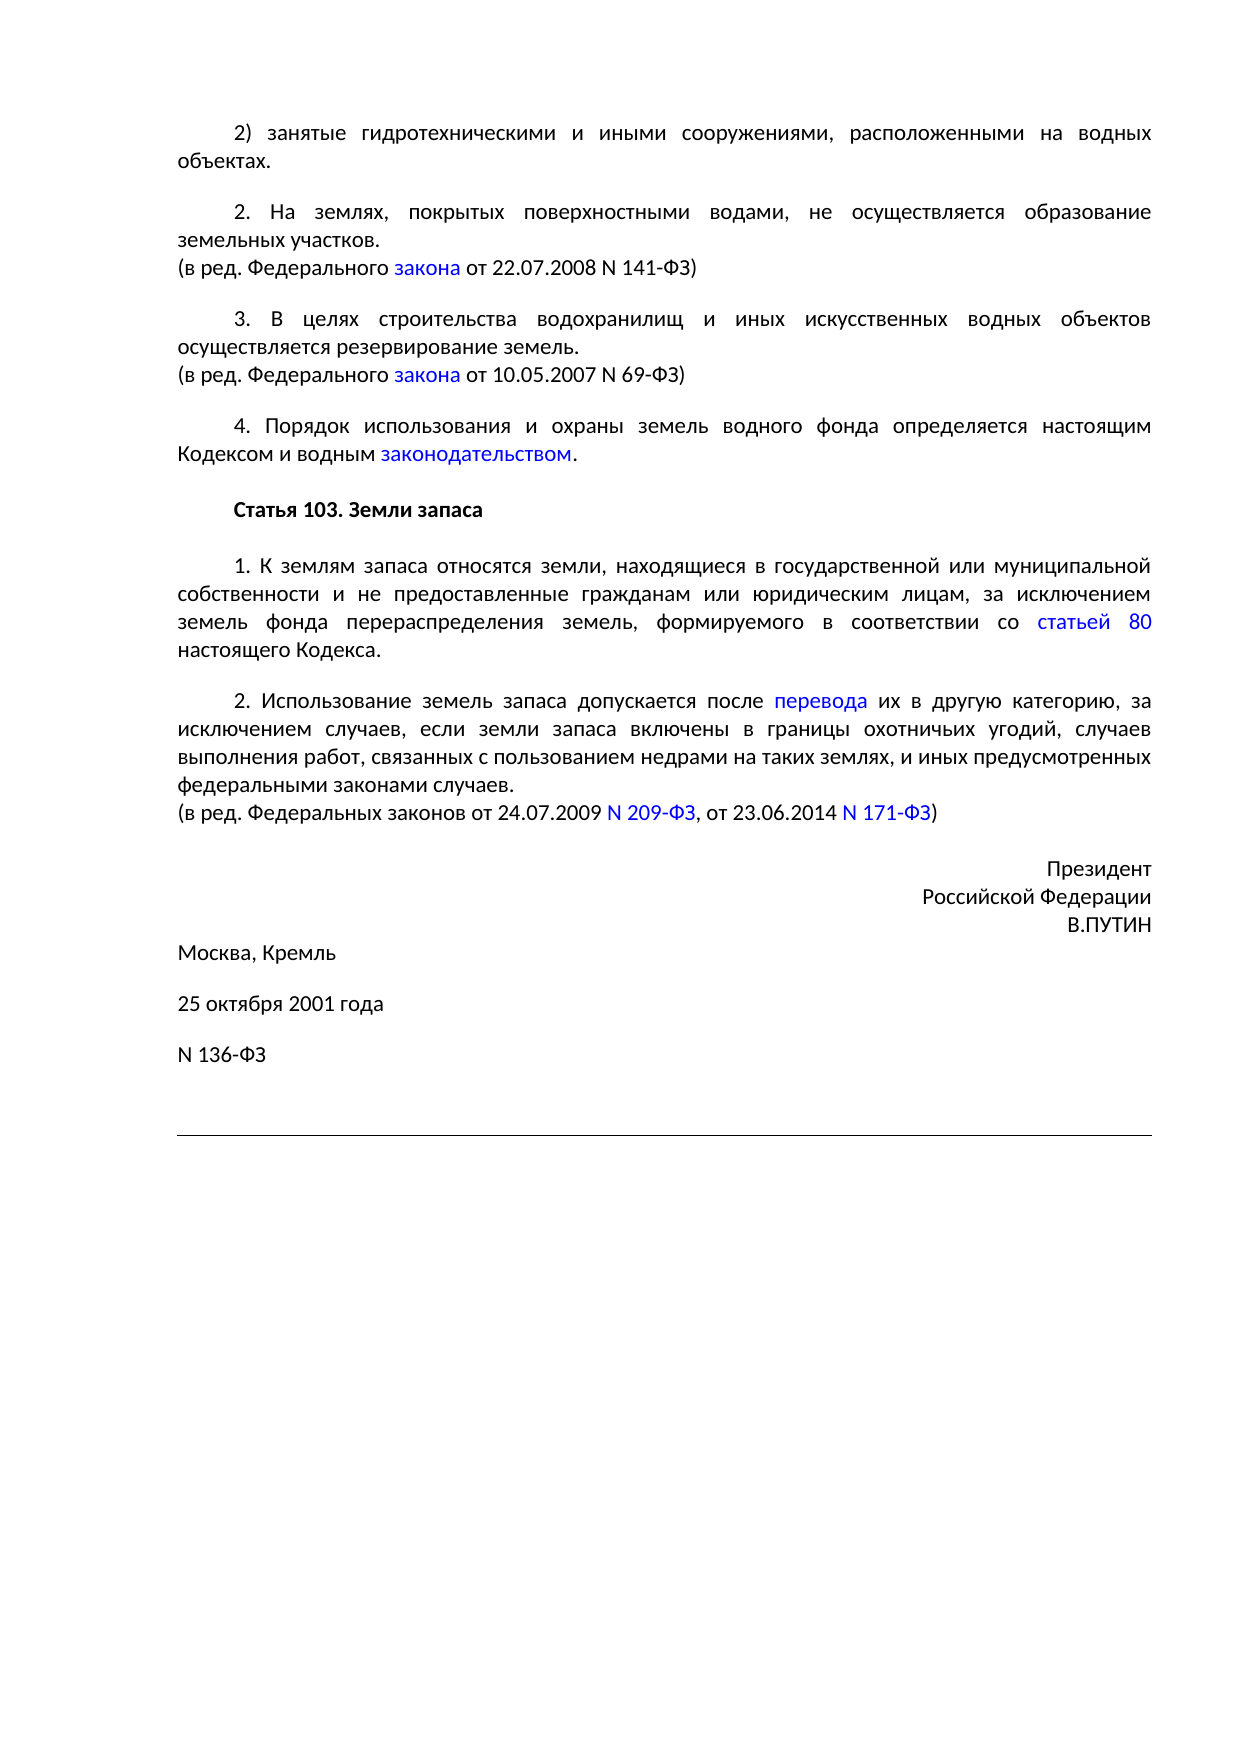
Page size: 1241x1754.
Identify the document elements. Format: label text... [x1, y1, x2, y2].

text В.ПУТИН [177, 910, 1152, 938]
text Российской Федерации [177, 882, 1152, 910]
text 1. К землям запаса относятся земли, находящиеся в государственной или муниципальной собственности и не предоставленные гражданам или юридическим лицам, за исключением земель фонда перераспределения земель, формируемого в соответствии со статьей 80 настоящего Кодекса. [177, 551, 1152, 663]
text 3. В целях строительства водохранилищ и иных искусственных водных объектов осуществляется резервирование земель. [177, 304, 1152, 360]
text N 136-ФЗ [177, 1040, 1152, 1068]
text 25 октября 2001 года [177, 989, 1152, 1017]
text 2) занятые гидротехническими и иными сооружениями, расположенными на водных объектах. [177, 118, 1152, 174]
text (в ред. Федерального закона от 22.07.2008 N 141-ФЗ) [177, 253, 1152, 281]
text 2. На землях, покрытых поверхностными водами, не осуществляется образование земельных участков. [177, 197, 1152, 253]
title Статья 103. Земли запаса [177, 495, 1152, 523]
text 2. Использование земель запаса допускается после перевода их в другую категорию, за исключением случаев, если земли запаса включены в границы охотничьих угодий, случаев выполнения работ, связанных с пользованием недрами на таких землях, и иных предусмотренных федеральными законами случаев. [177, 686, 1152, 798]
text (в ред. Федерального закона от 10.05.2007 N 69-ФЗ) [177, 360, 1152, 388]
text (в ред. Федеральных законов от 24.07.2009 N 209-ФЗ, от 23.06.2014 N 171-ФЗ) [177, 798, 1152, 826]
text Москва, Кремль [177, 938, 1152, 966]
text 4. Порядок использования и охраны земель водного фонда определяется настоящим Кодексом и водным законодательством. [177, 411, 1152, 467]
text Президент [177, 854, 1152, 882]
